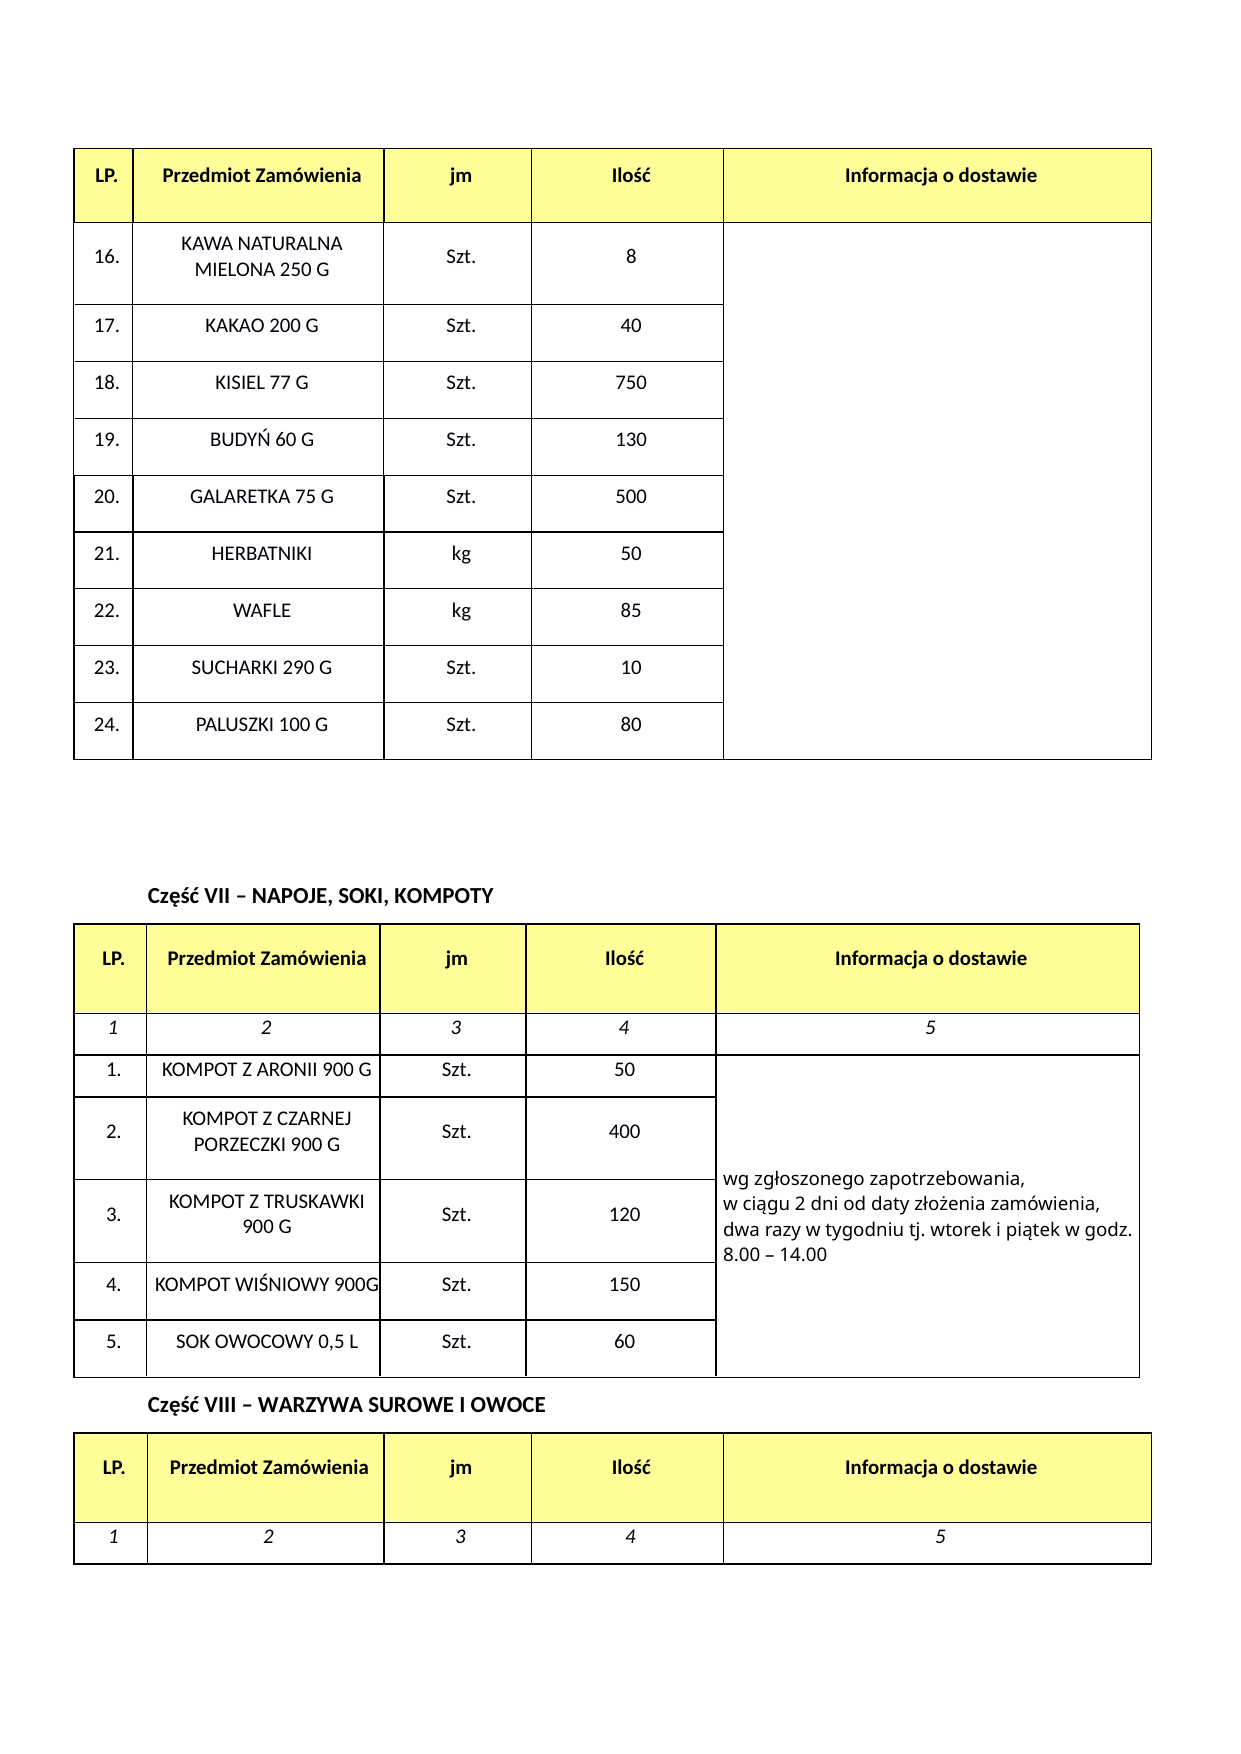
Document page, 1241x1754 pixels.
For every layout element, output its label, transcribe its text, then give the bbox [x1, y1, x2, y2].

table_header LP. [75, 1434, 147, 1521]
table_cell Szt. [385, 646, 531, 702]
table_cell SUCHARKI 290 G [134, 646, 383, 702]
table_cell 22. [75, 589, 132, 645]
table_cell KAKAO 200 G [133, 305, 383, 361]
table_header jm [385, 149, 531, 222]
table_cell 4. [75, 1263, 146, 1319]
table_cell 1 [75, 1523, 147, 1563]
table_cell 10 [532, 646, 723, 702]
table_cell 40 [532, 305, 723, 361]
table_cell PALUSZKI 100 G [134, 703, 383, 759]
table_cell 50 [527, 1056, 715, 1096]
table_cell 4 [532, 1523, 723, 1563]
table_header Przedmiot Zamówienia [134, 149, 383, 222]
table_cell Szt. [381, 1321, 525, 1376]
table_cell Szt. [384, 305, 531, 361]
table_cell 17. [74, 305, 132, 361]
table_cell Szt. [385, 703, 531, 759]
table_header Informacja o dostawie [724, 1434, 1151, 1521]
table_cell 19. [74, 419, 132, 474]
table_cell GALARETKA 75 G [134, 476, 383, 531]
table_cell WAFLE [134, 589, 383, 645]
table_cell KOMPOT Z CZARNEJ PORZECZKI 900 G [147, 1098, 379, 1179]
text Część VIII – WARZYWA SUROWE I OWOCE [148, 1390, 1093, 1418]
table_header Ilość [532, 149, 723, 222]
table_cell 8 [532, 223, 723, 304]
table_cell 2. [75, 1098, 146, 1179]
table_cell Szt. [384, 419, 531, 474]
table_cell KOMPOT WIŚNIOWY 900G [147, 1263, 379, 1319]
table_cell Szt. [381, 1180, 525, 1262]
table_cell 80 [532, 703, 723, 759]
table_cell 400 [527, 1098, 715, 1179]
table_cell wg zgłoszonego zapotrzebowania, w ciągu 2 dni od daty złożenia zamówienia, dwa razy w tygodniu tj. wtorek i piątek w godz. 8.00 – 14.00 [717, 1056, 1139, 1376]
table_cell HERBATNIKI [134, 533, 383, 588]
table_header LP. [75, 925, 146, 1012]
table_cell Szt. [384, 362, 531, 418]
table_cell KISIEL 77 G [133, 362, 383, 418]
table_header Przedmiot Zamówienia [148, 1434, 383, 1521]
table_cell Szt. [385, 476, 531, 531]
table_cell Szt. [381, 1056, 525, 1096]
table_cell 2 [148, 1523, 383, 1563]
table_cell 23. [75, 646, 132, 702]
table_cell Szt. [381, 1263, 525, 1319]
table_header Przedmiot Zamówienia [147, 925, 379, 1012]
table_cell 1. [75, 1056, 146, 1096]
table_header jm [381, 925, 525, 1012]
table_cell 130 [532, 419, 723, 474]
table_cell kg [385, 589, 531, 645]
table_cell 21. [75, 533, 132, 588]
table_cell 16. [74, 223, 132, 304]
table_cell BUDYŃ 60 G [133, 419, 383, 474]
table_header jm [385, 1434, 531, 1521]
table_cell 500 [532, 476, 723, 531]
table_cell 5. [75, 1321, 146, 1376]
table_cell 1 [75, 1014, 146, 1054]
table_cell Szt. [381, 1098, 525, 1179]
table_header Informacja o dostawie [724, 149, 1151, 222]
table_cell 24. [75, 703, 132, 759]
table_cell 50 [532, 533, 723, 588]
table_cell KOMPOT Z ARONII 900 G [147, 1056, 379, 1096]
table_cell 3 [385, 1523, 531, 1563]
table_cell 5 [724, 1523, 1151, 1563]
text Część VII – NAPOJE, SOKI, KOMPOTY [148, 881, 1093, 909]
table_cell SOK OWOCOWY 0,5 L [147, 1321, 379, 1376]
table_header Informacja o dostawie [717, 925, 1139, 1012]
table_cell kg [385, 533, 531, 588]
table_cell 5 [717, 1014, 1139, 1054]
table_header LP. [75, 149, 132, 222]
table_cell 2 [147, 1014, 379, 1054]
table_cell 120 [527, 1180, 715, 1262]
table_cell Szt. [384, 223, 531, 304]
table_cell 85 [532, 589, 723, 645]
table_cell KAWA NATURALNA MIELONA 250 G [133, 223, 383, 304]
table_cell 3 [381, 1014, 525, 1054]
table_cell 4 [527, 1014, 715, 1054]
table_cell 18. [74, 362, 132, 418]
table_cell 60 [527, 1321, 715, 1376]
table_cell KOMPOT Z TRUSKAWKI 900 G [147, 1180, 379, 1262]
table_header Ilość [532, 1434, 723, 1521]
table_header Ilość [527, 925, 715, 1012]
table_cell 20. [75, 476, 132, 531]
table_cell 150 [527, 1263, 715, 1319]
table_cell 750 [532, 362, 723, 418]
table_cell 3. [75, 1180, 146, 1262]
